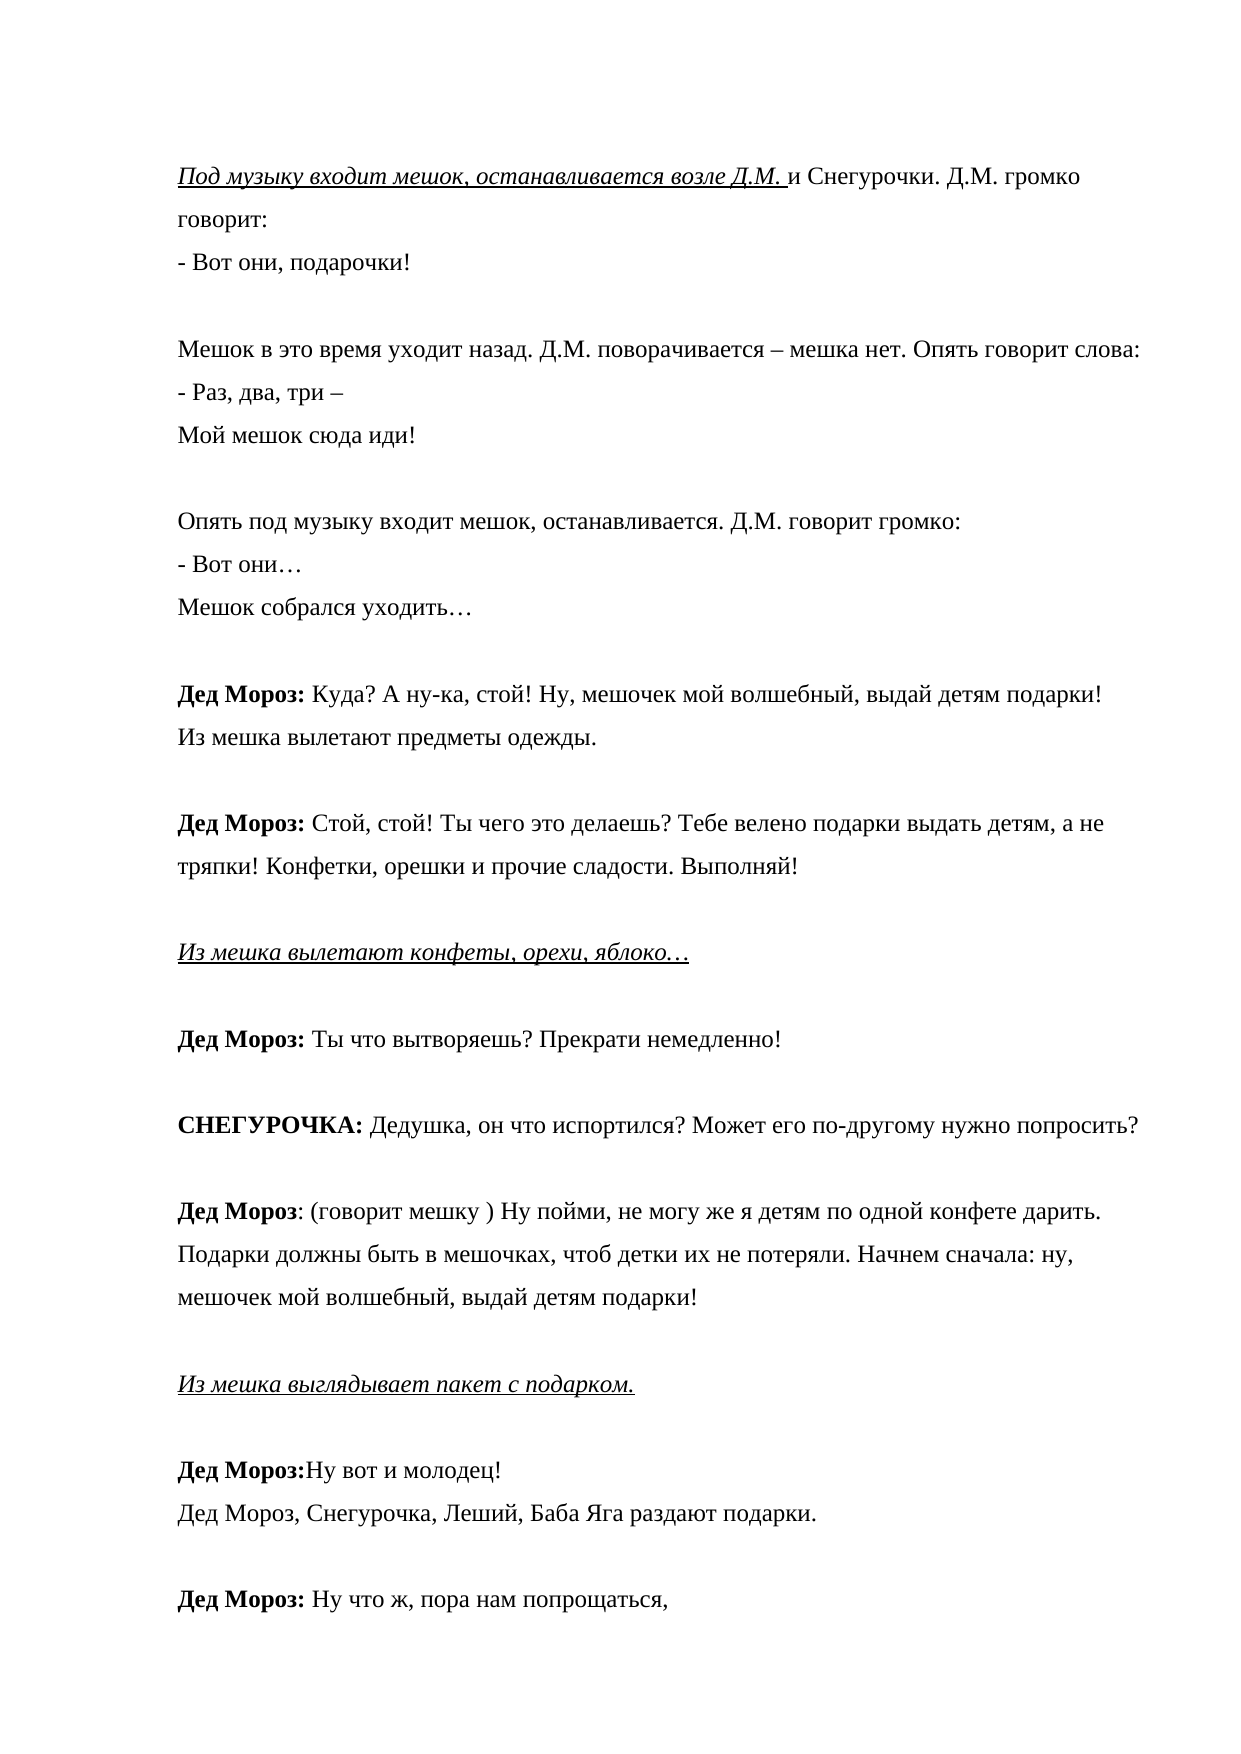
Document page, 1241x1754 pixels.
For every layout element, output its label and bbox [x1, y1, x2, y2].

text [177, 118, 1152, 1613]
